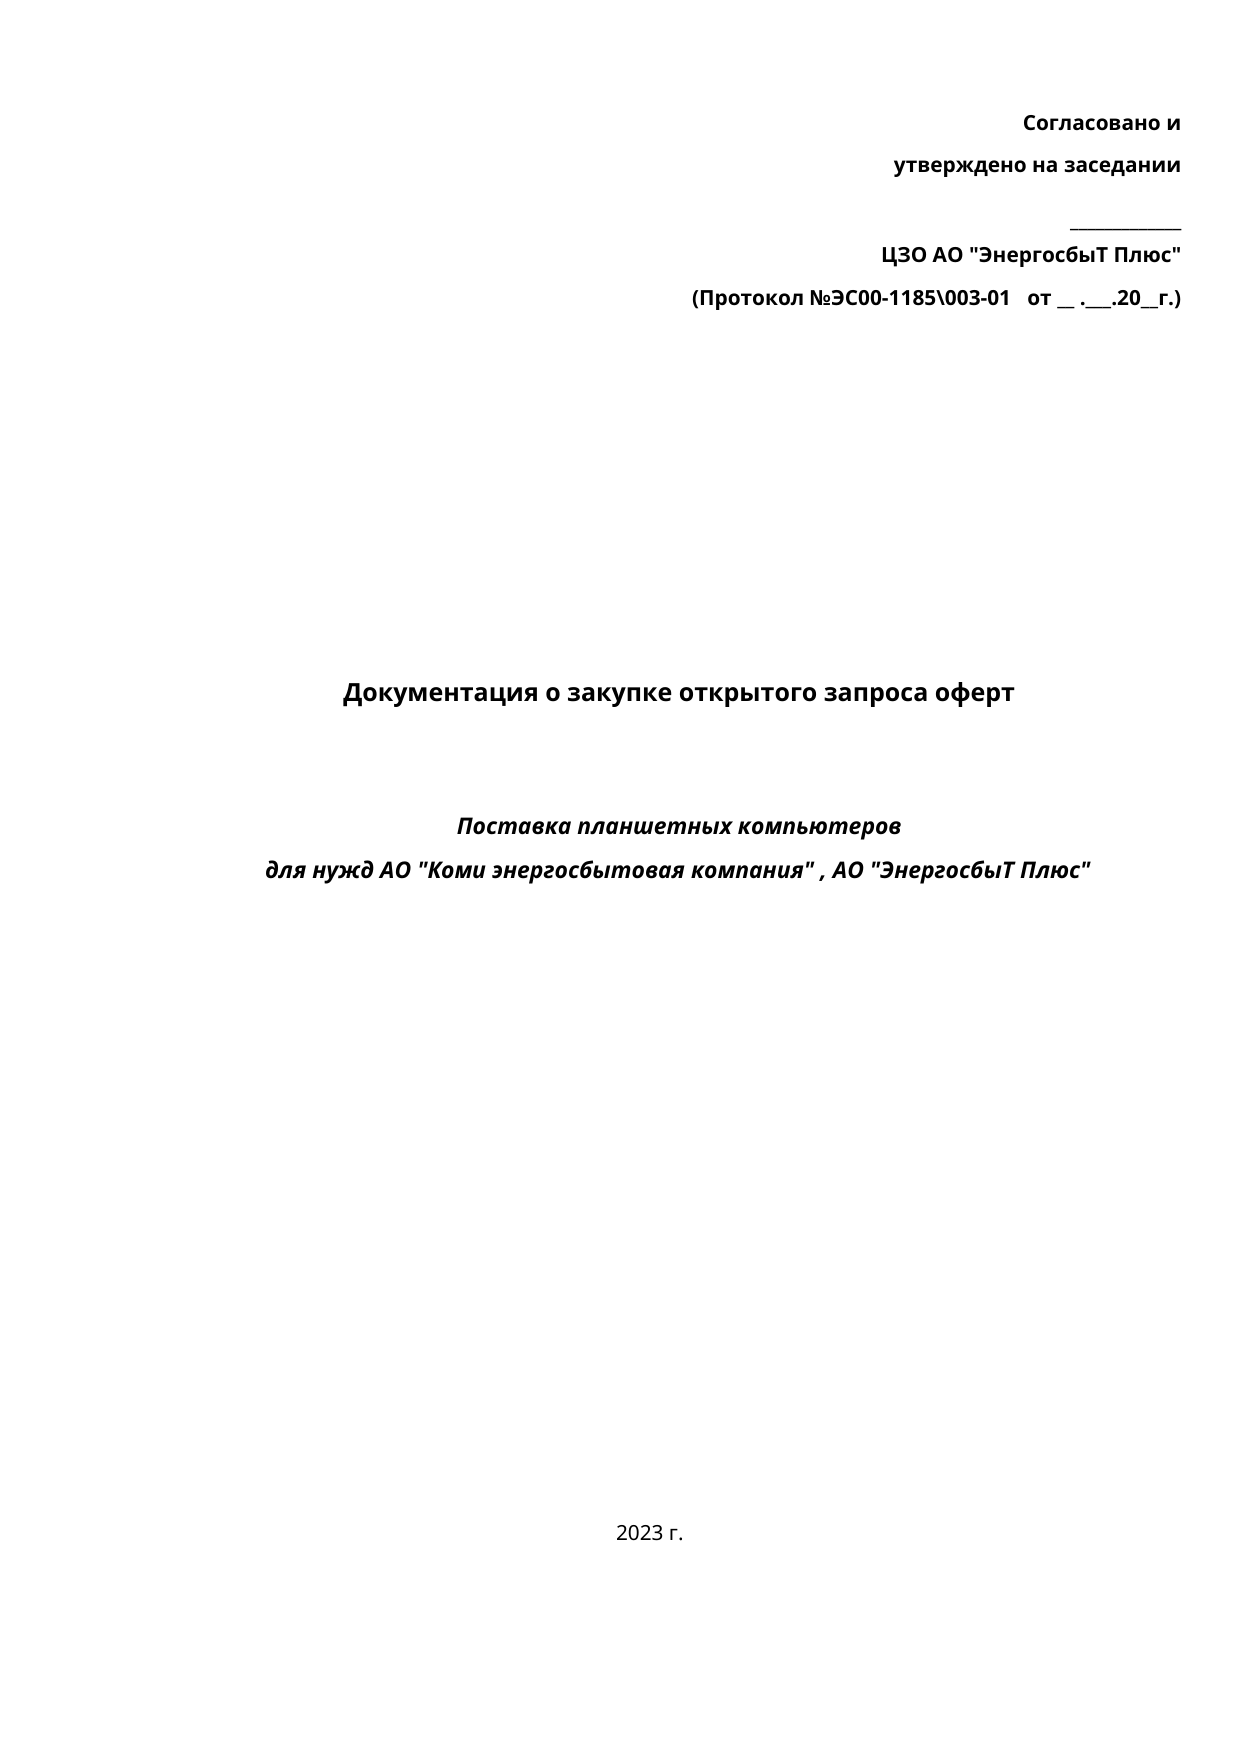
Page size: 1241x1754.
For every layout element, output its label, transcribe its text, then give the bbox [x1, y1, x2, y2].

text утверждено на заседании [474, 151, 1181, 179]
text Согласовано и [474, 108, 1181, 136]
text ЦЗО АО "ЭнергосбыТ Плюс" (Протокол №ЭС00-1185\003-01 от __ .___.20__г.) [474, 240, 1181, 311]
text _____________ [118, 206, 1181, 234]
text для нужд АО "Коми энергосбытовая компания" , АО "ЭнергосбыТ Плюс" [118, 854, 1181, 885]
text Поставка планшетных компьютеров [118, 810, 1181, 841]
text 2023 г. [118, 1518, 1181, 1547]
text Документация о закупке открытого запроса оферт [118, 675, 1181, 709]
